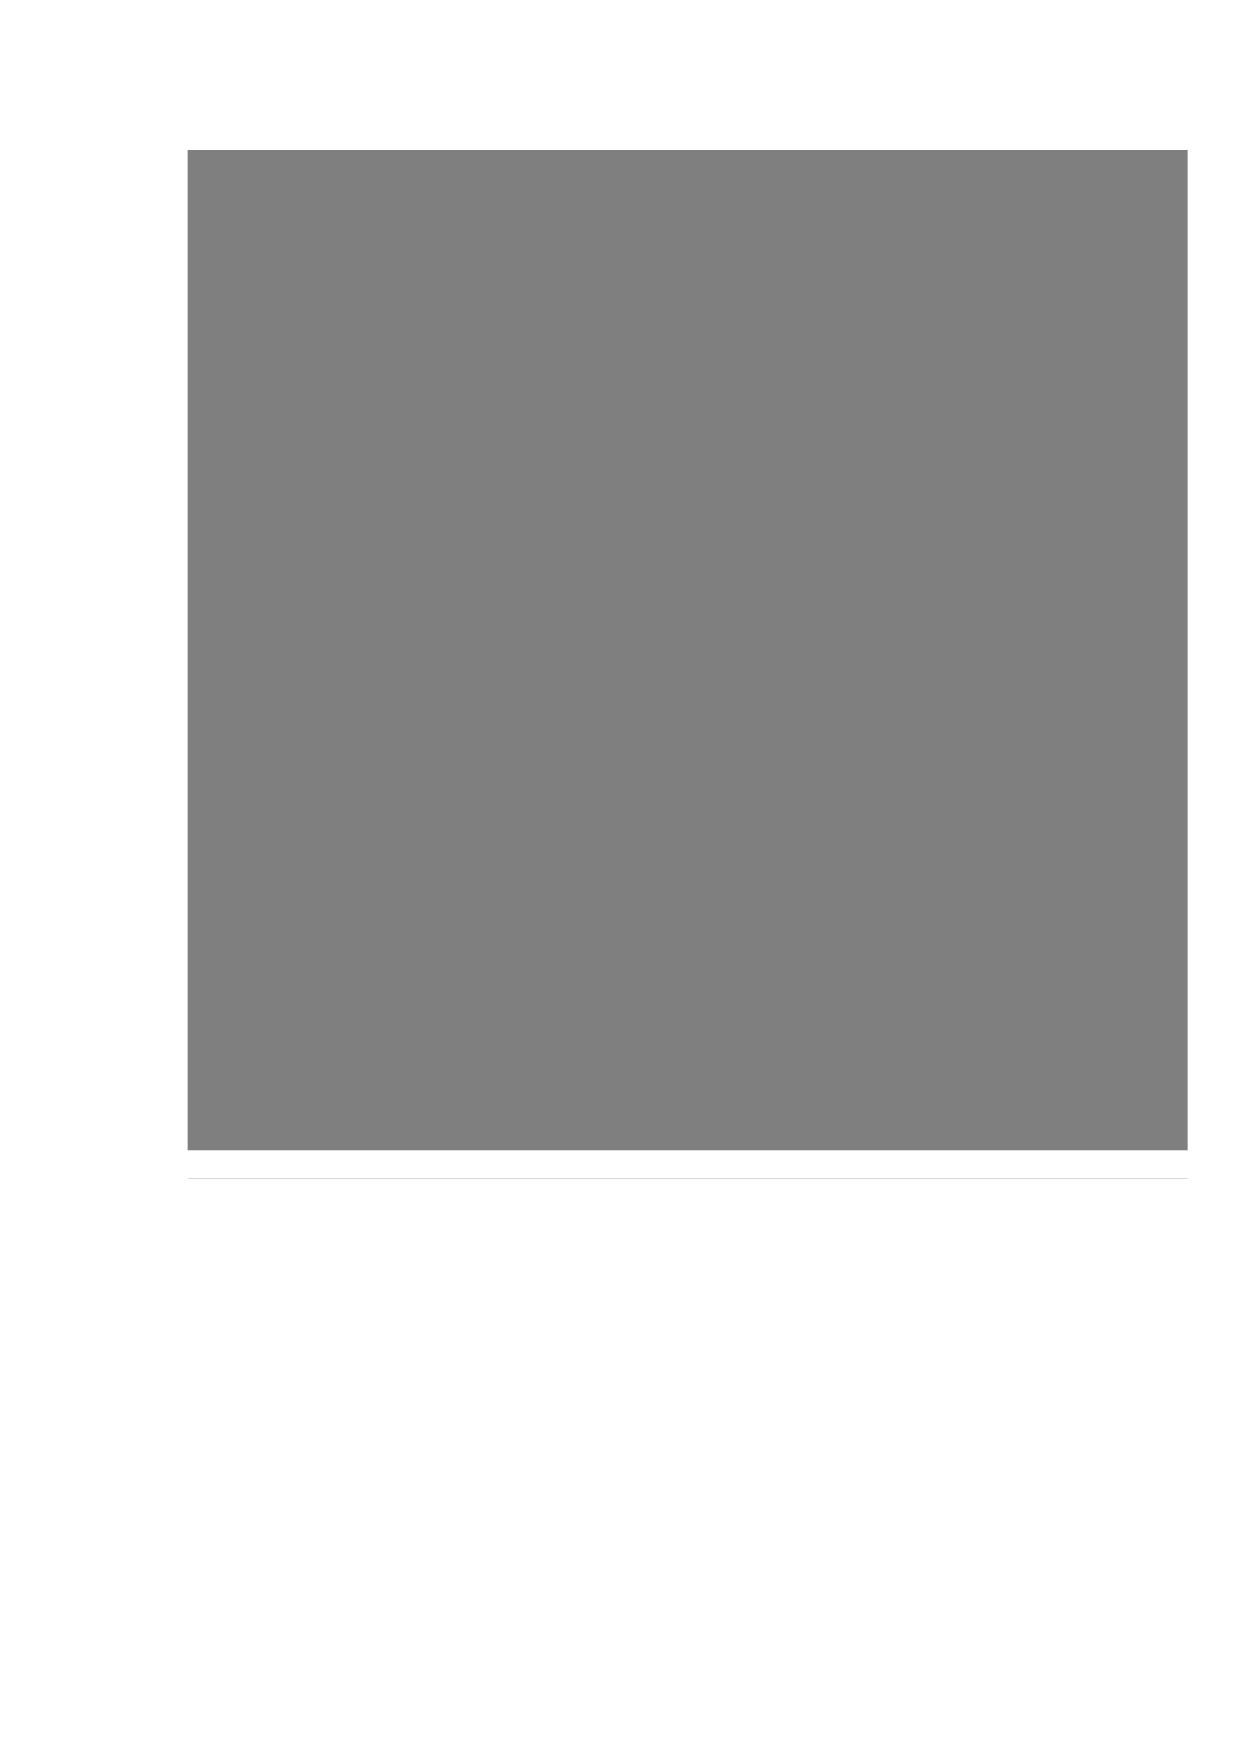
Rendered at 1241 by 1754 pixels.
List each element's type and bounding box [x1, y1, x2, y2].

picture [187, 150, 1188, 1160]
picture [187, 1178, 1188, 1188]
